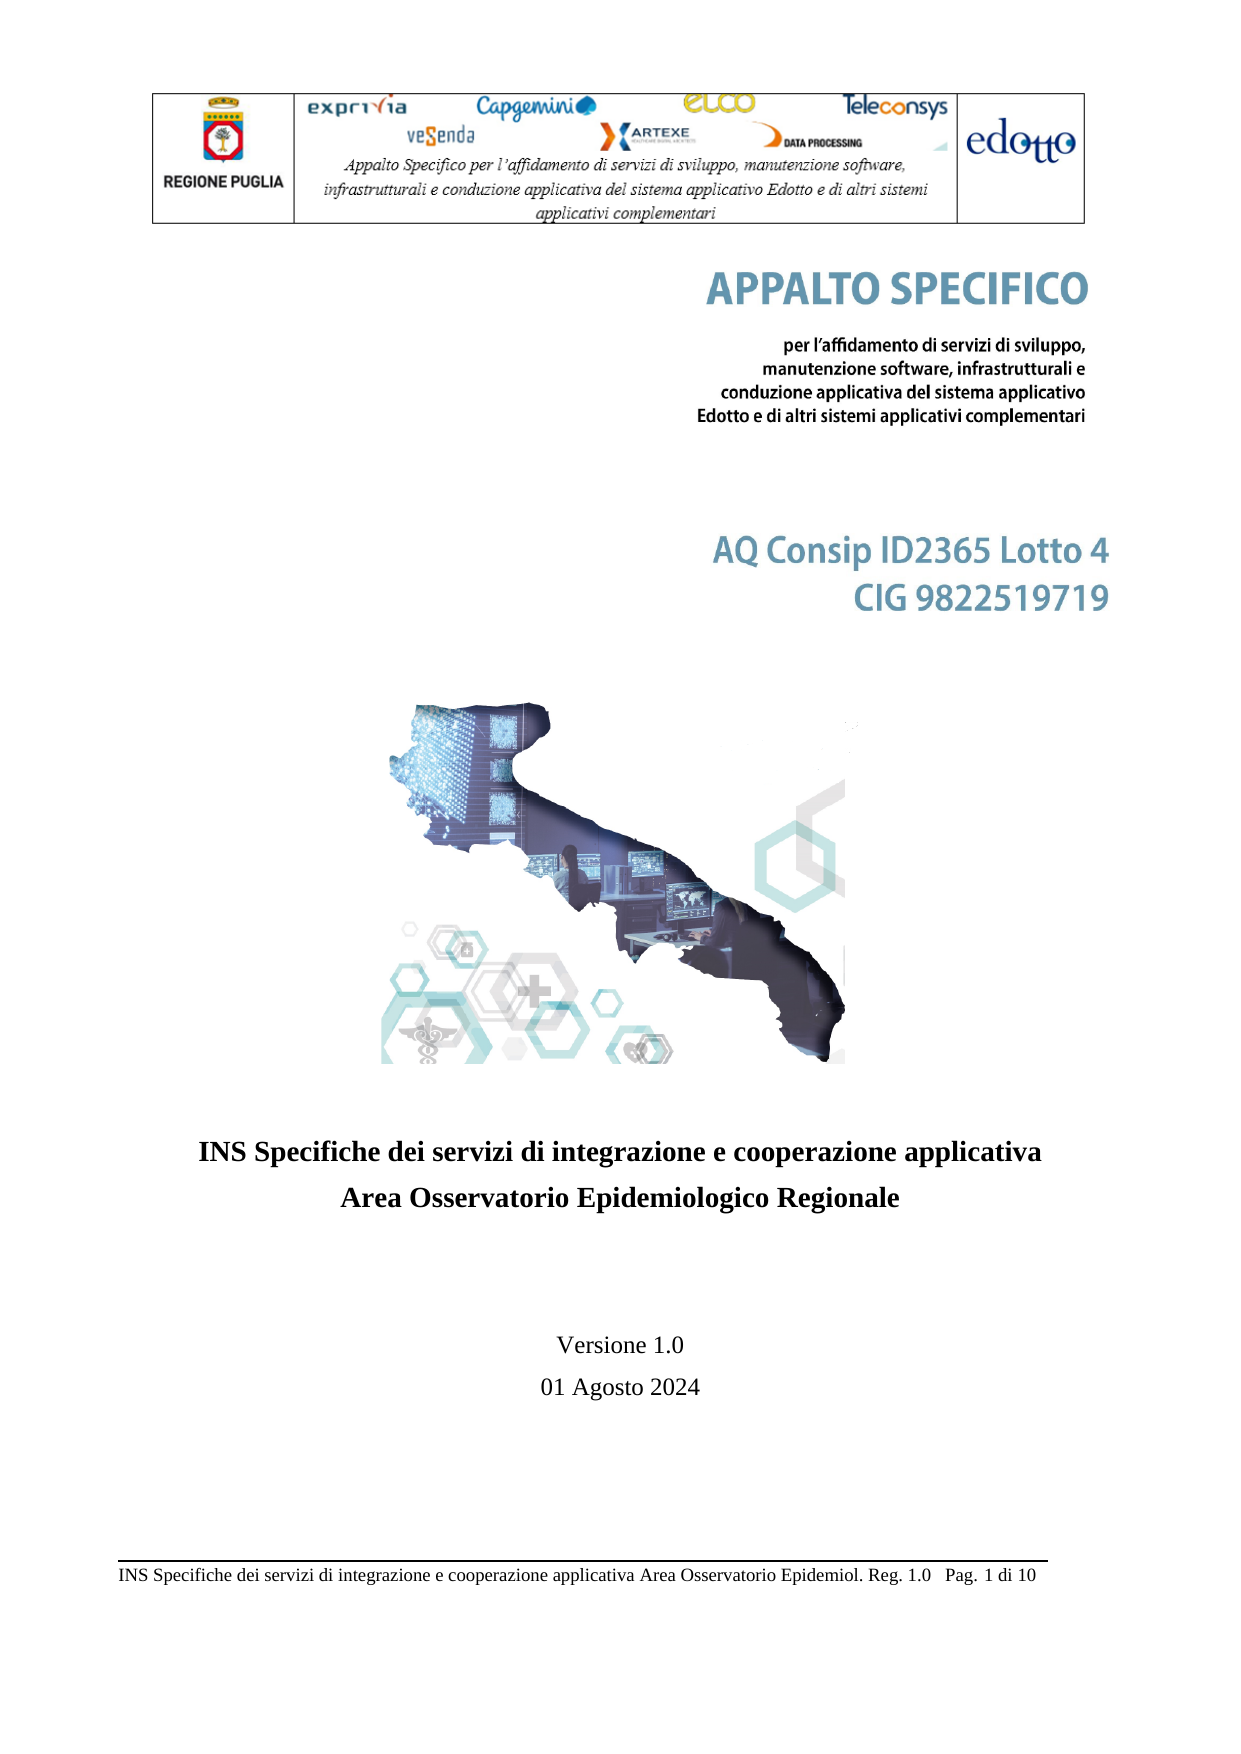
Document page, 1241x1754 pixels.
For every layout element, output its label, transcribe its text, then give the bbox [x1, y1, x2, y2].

picture [695, 264, 1093, 432]
text INS Specifiche dei servizi di integrazione e cooperazione applicativa [118, 1134, 1122, 1168]
picture [147, 87, 1093, 231]
picture [381, 699, 859, 1064]
text Area Osservatorio Epidemiologico Regionale [118, 1180, 1122, 1214]
text 01 Agosto 2024 [118, 1372, 1122, 1401]
text Versione 1.0 [118, 1331, 1122, 1359]
picture [707, 527, 1123, 617]
